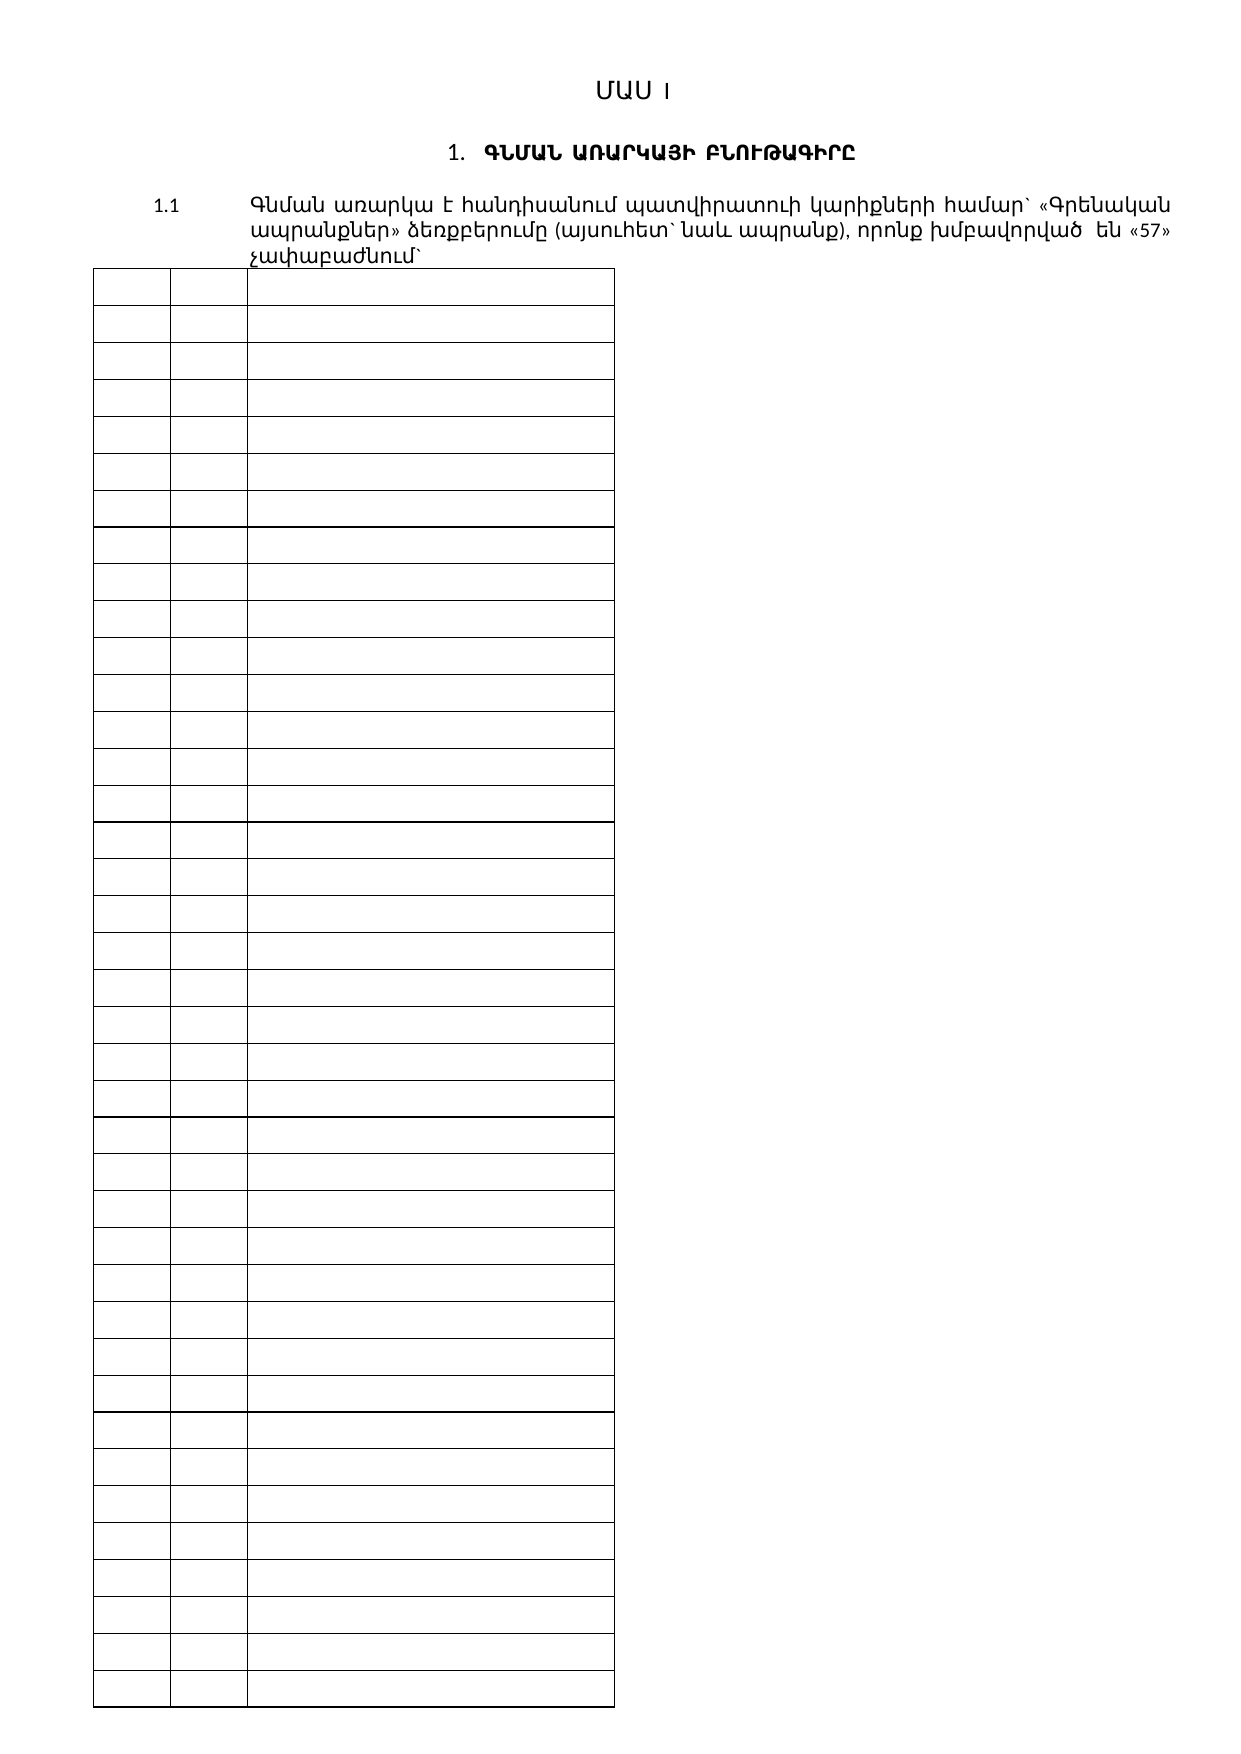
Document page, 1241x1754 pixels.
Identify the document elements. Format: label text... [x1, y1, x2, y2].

subtitle Գնման առարկա է հանդիսանում պատվիրատուի կարիքների համար` «Գրենական ապրանքներ» ձեռքբերումը (այսուհետ` նաև ապրանք), որոնք խմբավորված են «57» չափաբաժնում` [153, 192, 1171, 268]
text ՄԱՍ I [94, 75, 1171, 106]
list ԳՆՄԱՆ ԱՌԱՐԿԱՅԻ ԲՆՈՒԹԱԳԻՐԸ [131, 136, 1171, 167]
